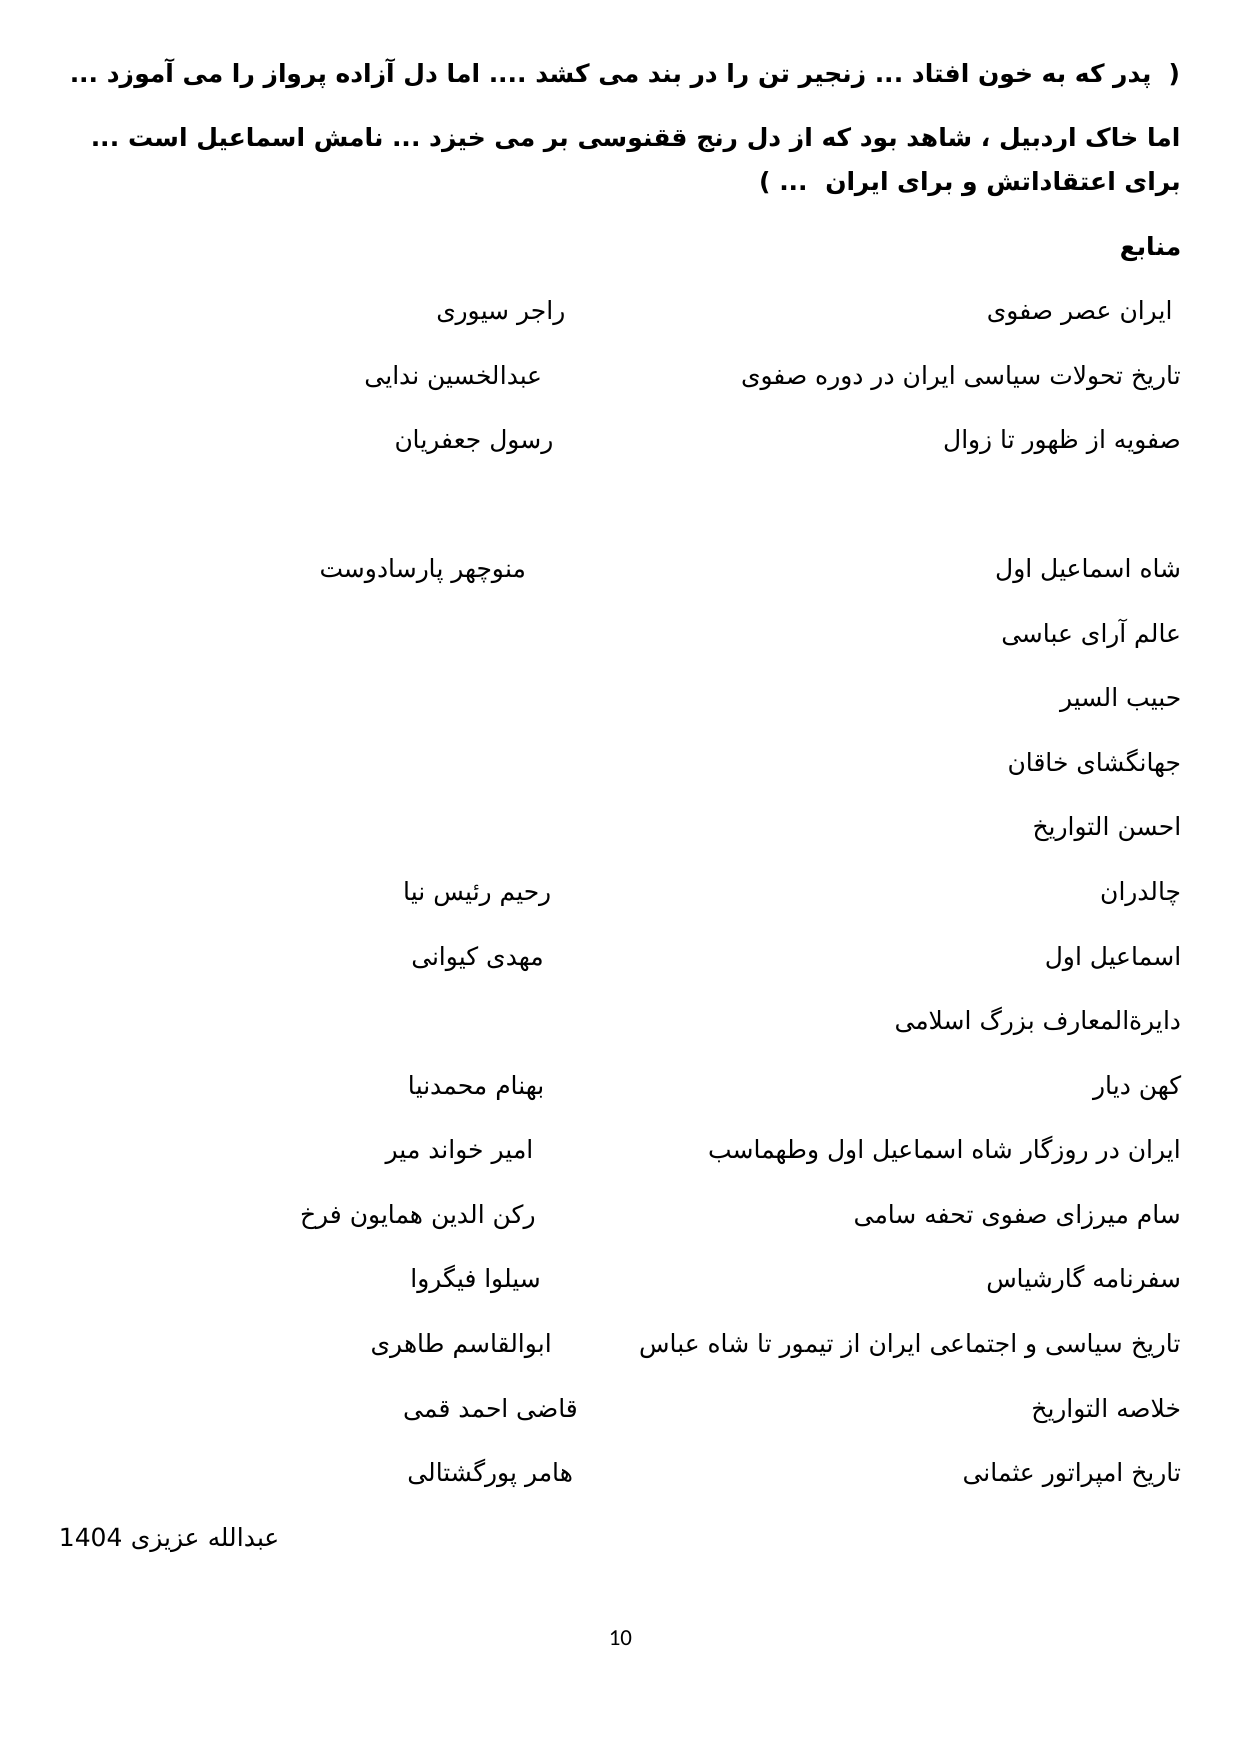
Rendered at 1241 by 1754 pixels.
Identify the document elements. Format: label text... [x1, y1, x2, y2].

text دایرةالمعارف بزرگ اسلامی [59, 1006, 1181, 1036]
text تاریخ امپراتور عثمانی هامر پورگشتالی [59, 1458, 1181, 1488]
text اسماعیل اول مهدی کیوانی [59, 942, 1181, 971]
text حبیب السیر [59, 683, 1181, 713]
text ایران عصر صفوی راجر سیوری [59, 297, 1181, 326]
text سفرنامه گارشیاس سیلوا فیگروا [59, 1265, 1181, 1294]
text چالدران رحیم رئیس نیا [59, 877, 1181, 906]
text ایران در روزگار شاه اسماعیل اول وطهماسب امیر خواند میر [59, 1136, 1181, 1165]
text صفویه از ظهور تا زوال رسول جعفریان [59, 426, 1181, 455]
text سام میرزای صفوی تحفه سامی رکن الدین همایون فرخ [59, 1200, 1181, 1229]
text اما خاک اردبیل ، شاهد بود که از دل رنج ققنوسی بر می خیزد ... نامش اسماعیل است ... برای اعتقاداتش و برای ایران ... ) [59, 124, 1181, 197]
text کهن دیار بهنام محمدنیا [59, 1071, 1181, 1100]
text عبدالله عزیزی 1404 [59, 1523, 1181, 1552]
text تاریخ سیاسی و اجتماعی ایران از تیمور تا شاه عباس ابوالقاسم طاهری [59, 1329, 1181, 1358]
text جهانگشای خاقان [59, 748, 1181, 777]
text منابع [59, 232, 1181, 261]
text احسن التواریخ [59, 813, 1181, 842]
text ( پدر که به خون افتاد ... زنجیر تن را در بند می کشد .... اما دل آزاده پرواز را می آموزد ... [59, 59, 1181, 88]
text تاریخ تحولات سیاسی ایران در دوره صفوی عبدالخسین ندایی [59, 361, 1181, 390]
text عالم آرای عباسی [59, 619, 1181, 648]
text شاه اسماعیل اول منوچهر پارسادوست [59, 554, 1181, 583]
text خلاصه التواریخ قاضی احمد قمی [59, 1394, 1181, 1423]
